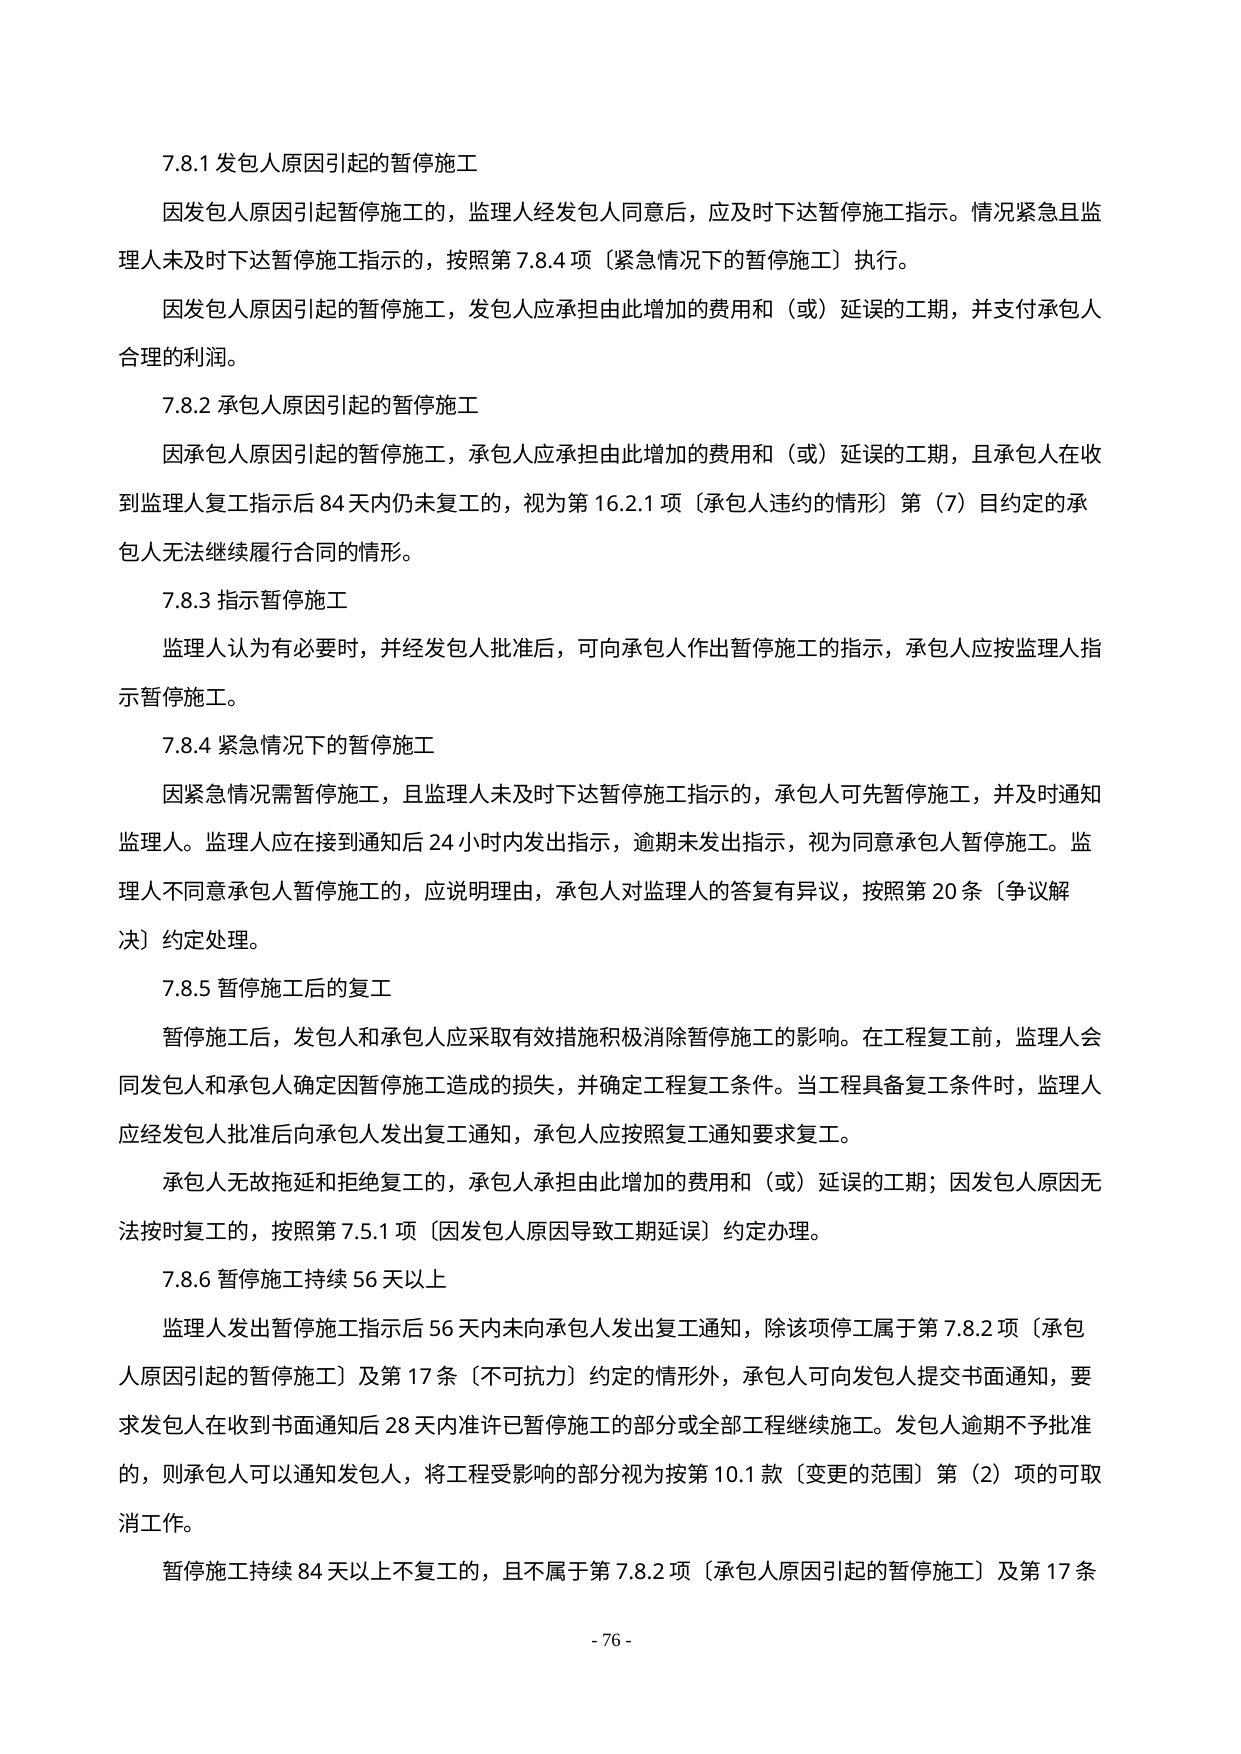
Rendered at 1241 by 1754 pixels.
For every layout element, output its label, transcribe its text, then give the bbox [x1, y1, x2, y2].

text 因承包人原因引起的暂停施工，承包人应承担由此增加的费用和（或）延误的工期，且承包人在收到监理人复工指示后84天内仍未复工的，视为第16.2.1项〔承包人违约的情形〕第（7）目约定的承包人无法继续履行合同的情形。 [118, 437, 1104, 567]
text 监理人认为有必要时，并经发包人批准后，可向承包人作出暂停施工的指示，承包人应按监理人指示暂停施工。 [118, 631, 1104, 712]
text 因发包人原因引起的暂停施工，发包人应承担由此增加的费用和（或）延误的工期，并支付承包人合理的利润。 [118, 291, 1104, 372]
text 7.8.6 暂停施工持续56天以上 [118, 1262, 1104, 1294]
text 7.8.3 指示暂停施工 [118, 582, 1104, 615]
text 7.8.5 暂停施工后的复工 [118, 971, 1104, 1003]
text 暂停施工持续84天以上不复工的，且不属于第7.8.2项〔承包人原因引起的暂停施工〕及第17条〔不可抗力〕约定的情形，并影响到整个工程以及合同目的实现的，承包人有权提出价格调整要求，或者解除合同。解除合同的，按照第16.1.3项〔因发包人违约解除合同〕执行。 [118, 1554, 1104, 1586]
text 7.8.1发包人原因引起的暂停施工 [118, 146, 1104, 178]
text 监理人发出暂停施工指示后56天内未向承包人发出复工通知，除该项停工属于第7.8.2项〔承包人原因引起的暂停施工〕及第17条〔不可抗力〕约定的情形外，承包人可向发包人提交书面通知，要求发包人在收到书面通知后28天内准许已暂停施工的部分或全部工程继续施工。发包人逾期不予批准的，则承包人可以通知发包人，将工程受影响的部分视为按第10.1款〔变更的范围〕第（2）项的可取消工作。 [118, 1310, 1104, 1538]
text 承包人无故拖延和拒绝复工的，承包人承担由此增加的费用和（或）延误的工期；因发包人原因无法按时复工的，按照第7.5.1项〔因发包人原因导致工期延误〕约定办理。 [118, 1165, 1104, 1246]
text 因发包人原因引起暂停施工的，监理人经发包人同意后，应及时下达暂停施工指示。情况紧急且监理人未及时下达暂停施工指示的，按照第7.8.4项〔紧急情况下的暂停施工〕执行。 [118, 194, 1104, 275]
text 因紧急情况需暂停施工，且监理人未及时下达暂停施工指示的，承包人可先暂停施工，并及时通知监理人。监理人应在接到通知后24小时内发出指示，逾期未发出指示，视为同意承包人暂停施工。监理人不同意承包人暂停施工的，应说明理由，承包人对监理人的答复有异议，按照第20条〔争议解决〕约定处理。 [118, 776, 1104, 955]
text 7.8.4 紧急情况下的暂停施工 [118, 728, 1104, 760]
text 暂停施工后，发包人和承包人应采取有效措施积极消除暂停施工的影响。在工程复工前，监理人会同发包人和承包人确定因暂停施工造成的损失，并确定工程复工条件。当工程具备复工条件时，监理人应经发包人批准后向承包人发出复工通知，承包人应按照复工通知要求复工。 [118, 1019, 1104, 1149]
text 7.8.2 承包人原因引起的暂停施工 [118, 388, 1104, 421]
